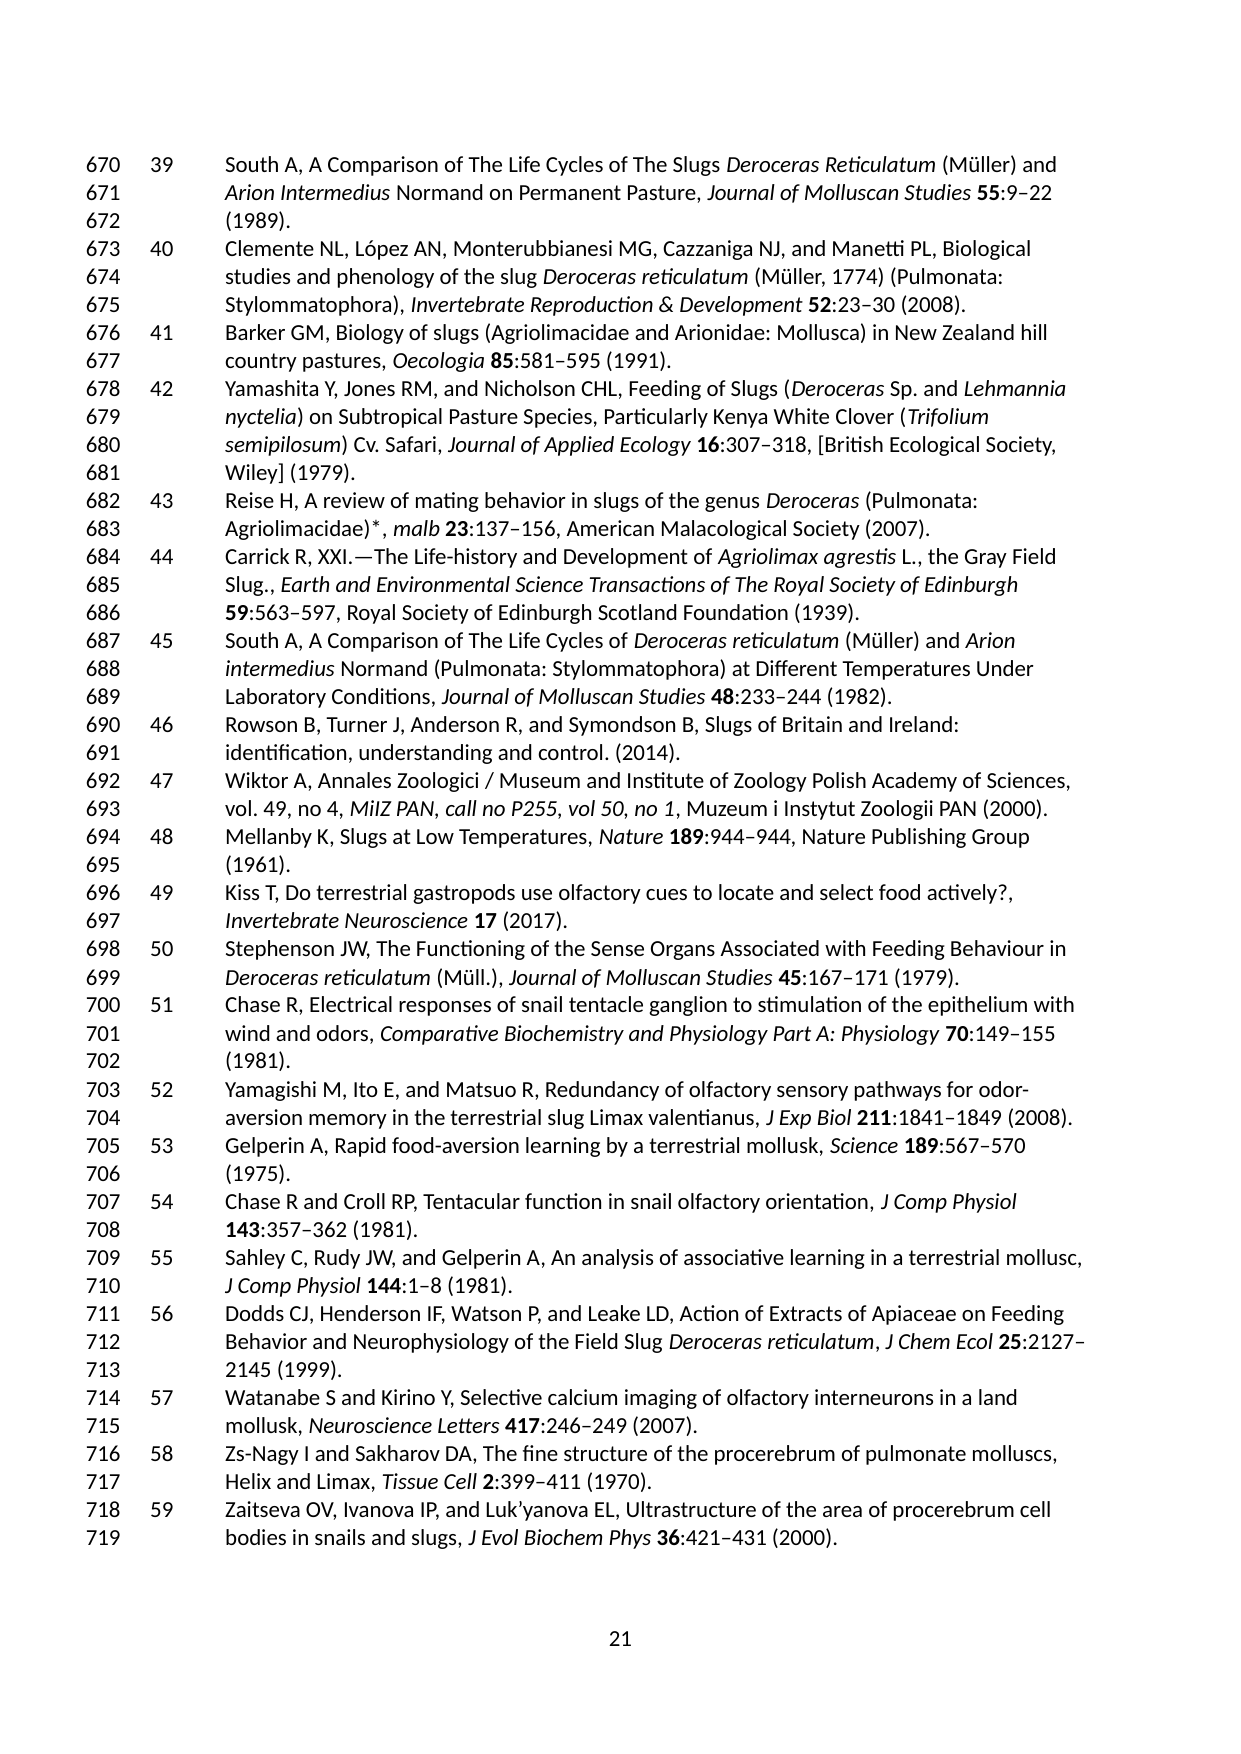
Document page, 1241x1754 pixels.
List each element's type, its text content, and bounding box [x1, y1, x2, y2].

text 42 Yamashita Y, Jones RM, and Nicholson CHL, Feeding of Slugs (Deroceras Sp. and Lehmannia nyctelia) on Subtropical Pasture Species, Particularly Kenya White Clover (Trifolium semipilosum) Cv. Safari, Journal of Applied Ecology 16:307–318, [British Ecological Society, Wiley] (1979). [150, 374, 1090, 486]
text 43 Reise H, A review of mating behavior in slugs of the genus Deroceras (Pulmonata: Agriolimacidae)*, malb 23:137–156, American Malacological Society (2007). [150, 486, 1090, 542]
text 59 Zaitseva OV, Ivanova IP, and Luk’yanova EL, Ultrastructure of the area of procerebrum cell bodies in snails and slugs, J Evol Biochem Phys 36:421–431 (2000). [150, 1495, 1090, 1551]
text 52 Yamagishi M, Ito E, and Matsuo R, Redundancy of olfactory sensory pathways for odor-aversion memory in the terrestrial slug Limax valentianus, J Exp Biol 211:1841–1849 (2008). [150, 1075, 1090, 1131]
text 58 Zs-Nagy I and Sakharov DA, The fine structure of the procerebrum of pulmonate molluscs, Helix and Limax, Tissue Cell 2:399–411 (1970). [150, 1439, 1090, 1495]
text 41 Barker GM, Biology of slugs (Agriolimacidae and Arionidae: Mollusca) in New Zealand hill country pastures, Oecologia 85:581–595 (1991). [150, 318, 1090, 374]
text 56 Dodds CJ, Henderson IF, Watson P, and Leake LD, Action of Extracts of Apiaceae on Feeding Behavior and Neurophysiology of the Field Slug Deroceras reticulatum, J Chem Ecol 25:2127–2145 (1999). [150, 1299, 1090, 1383]
text 47 Wiktor A, Annales Zoologici / Museum and Institute of Zoology Polish Academy of Sciences, vol. 49, no 4, MiIZ PAN, call no P255, vol 50, no 1, Muzeum i Instytut Zoologii PAN (2000). [150, 766, 1090, 822]
text 45 South A, A Comparison of The Life Cycles of Deroceras reticulatum (Müller) and Arion intermedius Normand (Pulmonata: Stylommatophora) at Different Temperatures Under Laboratory Conditions, Journal of Molluscan Studies 48:233–244 (1982). [150, 626, 1090, 710]
text 57 Watanabe S and Kirino Y, Selective calcium imaging of olfactory interneurons in a land mollusk, Neuroscience Letters 417:246–249 (2007). [150, 1383, 1090, 1439]
text 53 Gelperin A, Rapid food-aversion learning by a terrestrial mollusk, Science 189:567–570 (1975). [150, 1131, 1090, 1187]
text 54 Chase R and Croll RP, Tentacular function in snail olfactory orientation, J Comp Physiol 143:357–362 (1981). [150, 1187, 1090, 1243]
text 40 Clemente NL, López AN, Monterubbianesi MG, Cazzaniga NJ, and Manetti PL, Biological studies and phenology of the slug Deroceras reticulatum (Müller, 1774) (Pulmonata: Stylommatophora), Invertebrate Reproduction & Development 52:23–30 (2008). [150, 234, 1090, 318]
text 51 Chase R, Electrical responses of snail tentacle ganglion to stimulation of the epithelium with wind and odors, Comparative Biochemistry and Physiology Part A: Physiology 70:149–155 (1981). [150, 991, 1090, 1075]
text 39 South A, A Comparison of The Life Cycles of The Slugs Deroceras Reticulatum (Müller) and Arion Intermedius Normand on Permanent Pasture, Journal of Molluscan Studies 55:9–22 (1989). [150, 150, 1090, 234]
text 48 Mellanby K, Slugs at Low Temperatures, Nature 189:944–944, Nature Publishing Group (1961). [150, 822, 1090, 878]
text 50 Stephenson JW, The Functioning of the Sense Organs Associated with Feeding Behaviour in Deroceras reticulatum (Müll.), Journal of Molluscan Studies 45:167–171 (1979). [150, 934, 1090, 991]
text 55 Sahley C, Rudy JW, and Gelperin A, An analysis of associative learning in a terrestrial mollusc, J Comp Physiol 144:1–8 (1981). [150, 1243, 1090, 1299]
text 46 Rowson B, Turner J, Anderson R, and Symondson B, Slugs of Britain and Ireland: identification, understanding and control. (2014). [150, 710, 1090, 766]
text 44 Carrick R, XXI.—The Life-history and Development of Agriolimax agrestis L., the Gray Field Slug., Earth and Environmental Science Transactions of The Royal Society of Edinburgh 59:563–597, Royal Society of Edinburgh Scotland Foundation (1939). [150, 542, 1090, 626]
text 49 Kiss T, Do terrestrial gastropods use olfactory cues to locate and select food actively?, Invertebrate Neuroscience 17 (2017). [150, 878, 1090, 934]
